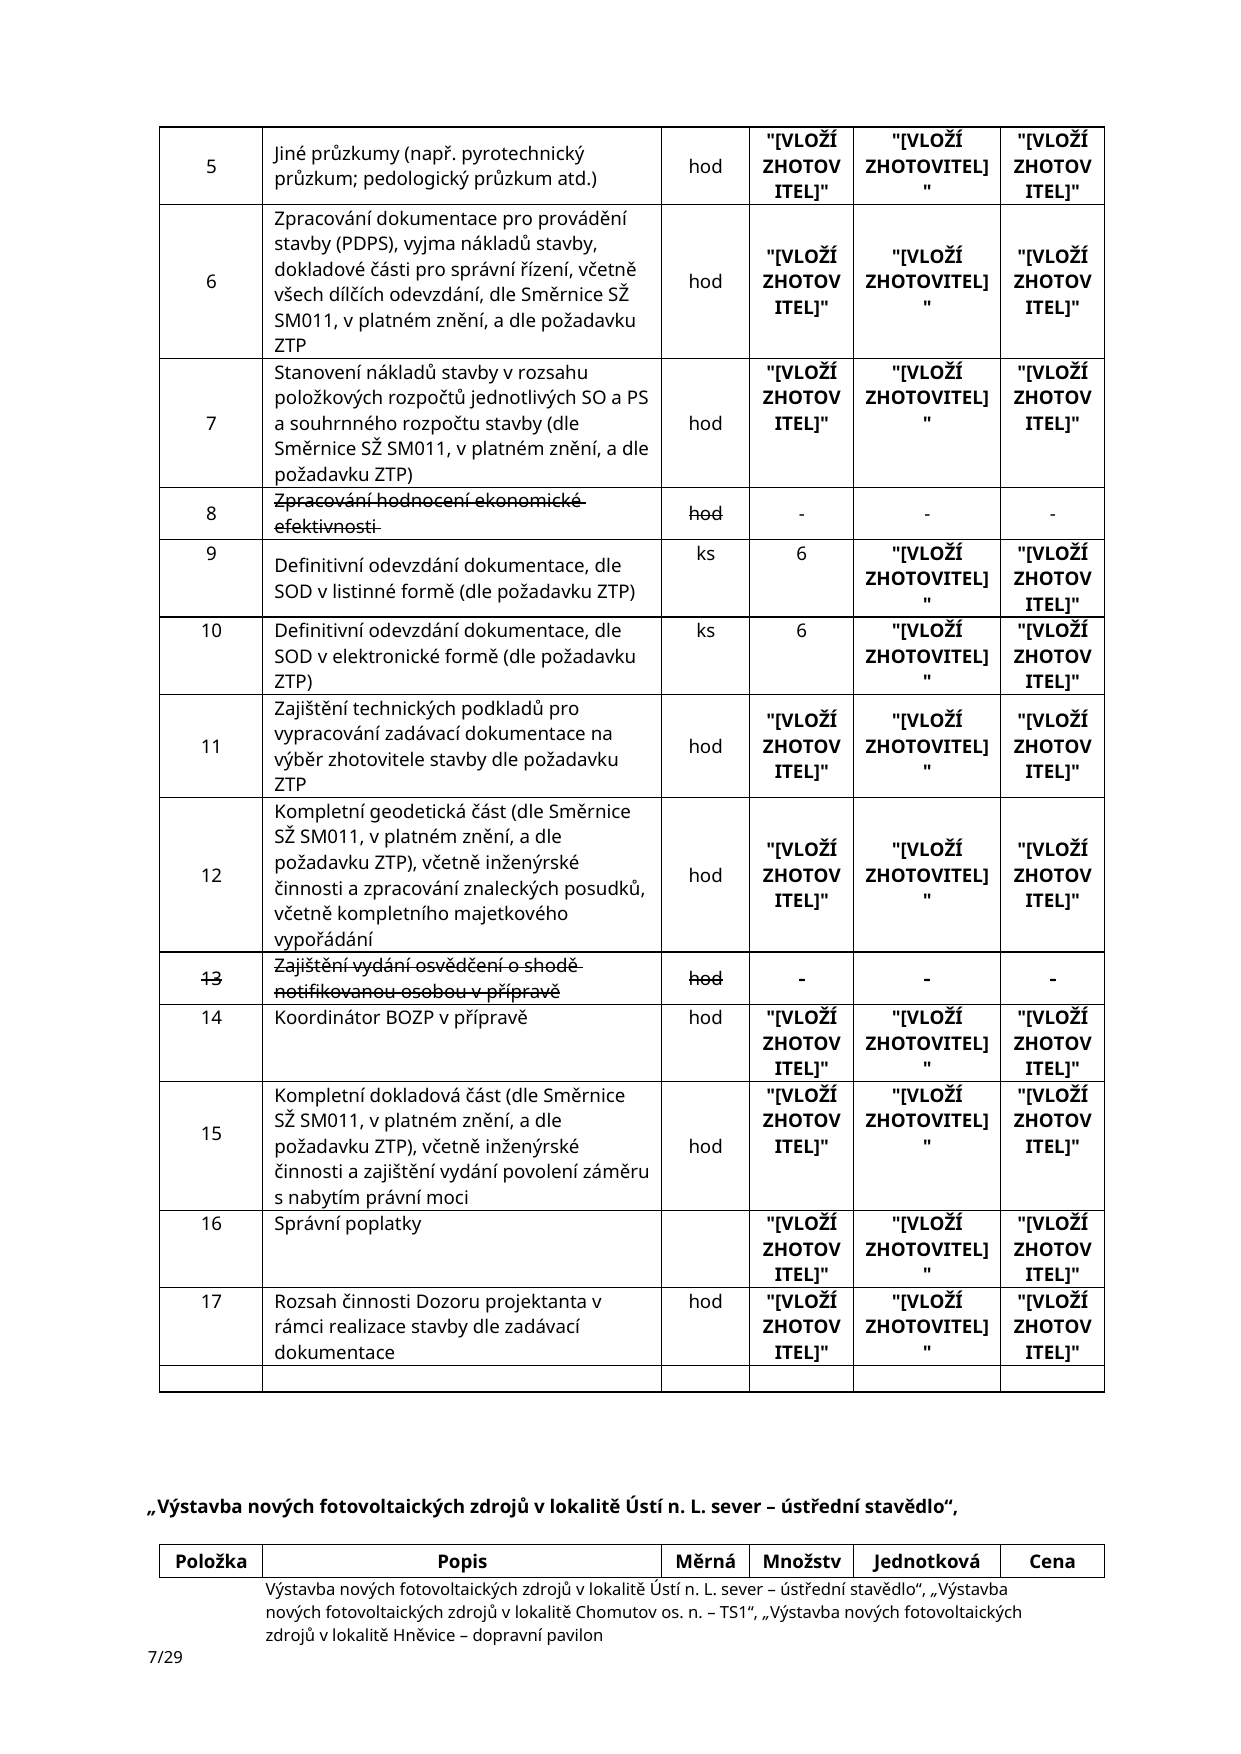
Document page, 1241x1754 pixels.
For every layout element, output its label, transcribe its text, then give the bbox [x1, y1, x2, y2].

text „Výstavba nových fotovoltaických zdrojů v lokalitě Ústí n. L. sever – ústřední stavědlo“, [148, 1493, 1092, 1519]
table_cell [662, 1211, 749, 1287]
table_cell - [750, 488, 853, 539]
table_cell "[VLOŽÍ ZHOTOVITEL]" [1001, 205, 1104, 358]
table_cell hod [662, 1082, 749, 1210]
table_cell ks [662, 618, 749, 694]
table_cell Koordinátor BOZP v přípravě [263, 1005, 661, 1081]
table_cell - [1001, 488, 1104, 539]
table_cell "[VLOŽÍ ZHOTOVITEL]" [750, 359, 853, 487]
table_cell - [854, 953, 1000, 1003]
table_cell "[VLOŽÍ ZHOTOVITEL]" [1001, 128, 1104, 204]
table_cell "[VLOŽÍ ZHOTOVITEL]" [854, 1288, 1000, 1365]
table_cell "[VLOŽÍ ZHOTOVITEL]" [1001, 1082, 1104, 1210]
table_cell "[VLOŽÍ ZHOTOVITEL]" [854, 1211, 1000, 1287]
table_cell Jiné průzkumy (např. pyrotechnický průzkum; pedologický průzkum atd.) [263, 128, 661, 204]
table_cell hod [662, 798, 749, 951]
table_cell hod [662, 359, 749, 487]
table_cell "[VLOŽÍ ZHOTOVITEL]" [1001, 1005, 1104, 1081]
table_cell 6 [160, 205, 262, 358]
table_cell 13 [160, 953, 262, 1003]
table_cell - [1001, 953, 1104, 1003]
table_cell hod [662, 205, 749, 358]
table_cell "[VLOŽÍ ZHOTOVITEL]" [854, 695, 1000, 797]
table_header Cena celkem *) [1001, 1545, 1104, 1577]
table_cell "[VLOŽÍ ZHOTOVITEL]" [1001, 695, 1104, 797]
table_cell Kompletní dokladová část (dle Směrnice SŽ SM011, v platném znění, a dle požadavku ZTP), včetně inženýrské činnosti a zajištění vydání povolení záměru s nabytím právní moci [263, 1082, 661, 1210]
table_cell hod [662, 488, 749, 539]
table_cell "[VLOŽÍ ZHOTOVITEL]" [1001, 618, 1104, 694]
table_cell Kompletní geodetická část (dle Směrnice SŽ SM011, v platném znění, a dle požadavku ZTP), včetně inženýrské činnosti a zpracování znaleckých posudků, včetně kompletního majetkového vypořádání [263, 798, 661, 951]
table_cell "[VLOŽÍ ZHOTOVITEL]" [854, 359, 1000, 487]
table_cell - [750, 953, 853, 1003]
table_cell 17 [160, 1288, 262, 1365]
table_cell 8 [160, 488, 262, 539]
table_cell "[VLOŽÍ ZHOTOVITEL]" [750, 1082, 853, 1210]
table_cell [1001, 1366, 1104, 1391]
table_cell [160, 1366, 262, 1391]
table_cell Definitivní odevzdání dokumentace, dle SOD v listinné formě (dle požadavku ZTP) [263, 540, 661, 616]
table_cell "[VLOŽÍ ZHOTOVITEL]" [854, 128, 1000, 204]
table_cell [263, 1366, 661, 1391]
table_cell hod [662, 953, 749, 1003]
table_cell Zpracování hodnocení ekonomické efektivnosti [263, 488, 661, 539]
table_cell "[VLOŽÍ ZHOTOVITEL]" [750, 1288, 853, 1365]
table_header Měrná jednotka [662, 1545, 749, 1577]
table_cell 16 [160, 1211, 262, 1287]
table_cell "[VLOŽÍ ZHOTOVITEL]" [1001, 798, 1104, 951]
table_cell 12 [160, 798, 262, 951]
table_cell hod [662, 128, 749, 204]
table_cell "[VLOŽÍ ZHOTOVITEL]" [854, 1082, 1000, 1210]
table_cell Zajištění technických podkladů pro vypracování zadávací dokumentace na výběr zhotovitele stavby dle požadavku ZTP [263, 695, 661, 797]
table_cell "[VLOŽÍ ZHOTOVITEL]" [854, 798, 1000, 951]
table_cell "[VLOŽÍ ZHOTOVITEL]" [1001, 540, 1104, 616]
table_cell hod [662, 695, 749, 797]
table_cell hod [662, 1005, 749, 1081]
table_cell Definitivní odevzdání dokumentace, dle SOD v elektronické formě (dle požadavku ZTP) [263, 618, 661, 694]
table_header Jednotková cena *) [854, 1545, 1000, 1577]
table_cell 10 [160, 618, 262, 694]
table_cell [854, 1366, 1000, 1391]
table_cell "[VLOŽÍ ZHOTOVITEL]" [1001, 1288, 1104, 1365]
table_cell 7 [160, 359, 262, 487]
table_cell "[VLOŽÍ ZHOTOVITEL]" [750, 695, 853, 797]
table_cell "[VLOŽÍ ZHOTOVITEL]" [854, 540, 1000, 616]
table_cell 5 [160, 128, 262, 204]
table_cell [662, 1366, 749, 1391]
table_cell Správní poplatky [263, 1211, 661, 1287]
table_cell ks [662, 540, 749, 616]
table_cell 6 [750, 540, 853, 616]
table_cell "[VLOŽÍ ZHOTOVITEL]" [854, 618, 1000, 694]
table_cell 11 [160, 695, 262, 797]
table_cell Zajištění vydání osvědčení o shodě notifikovanou osobou v přípravě [263, 953, 661, 1003]
table_cell - [854, 488, 1000, 539]
table_cell "[VLOŽÍ ZHOTOVITEL]" [1001, 1211, 1104, 1287]
table_cell "[VLOŽÍ ZHOTOVITEL]" [750, 1211, 853, 1287]
table_cell "[VLOŽÍ ZHOTOVITEL]" [854, 205, 1000, 358]
table_cell Zpracování dokumentace pro provádění stavby (PDPS), vyjma nákladů stavby, dokladové části pro správní řízení, včetně všech dílčích odevzdání, dle Směrnice SŽ SM011, v platném znění, a dle požadavku ZTP [263, 205, 661, 358]
table_header Popis [263, 1545, 661, 1577]
table_cell Rozsah činnosti Dozoru projektanta v rámci realizace stavby dle zadávací dokumentace [263, 1288, 661, 1365]
table_cell [750, 1366, 853, 1391]
table_cell hod [662, 1288, 749, 1365]
table_cell "[VLOŽÍ ZHOTOVITEL]" [1001, 359, 1104, 487]
table_cell 9 [160, 540, 262, 616]
table_cell "[VLOŽÍ ZHOTOVITEL]" [750, 1005, 853, 1081]
table_cell "[VLOŽÍ ZHOTOVITEL]" [854, 1005, 1000, 1081]
table_cell "[VLOŽÍ ZHOTOVITEL]" [750, 205, 853, 358]
table_cell 6 [750, 618, 853, 694]
table_cell "[VLOŽÍ ZHOTOVITEL]" [750, 798, 853, 951]
table_header Množství *) [750, 1545, 853, 1577]
table_cell 14 [160, 1005, 262, 1081]
table_cell Stanovení nákladů stavby v rozsahu položkových rozpočtů jednotlivých SO a PS a souhrnného rozpočtu stavby (dle Směrnice SŽ SM011, v platném znění, a dle požadavku ZTP) [263, 359, 661, 487]
table_cell 15 [160, 1082, 262, 1210]
table_cell "[VLOŽÍ ZHOTOVITEL]" [750, 128, 853, 204]
table_header Položka [160, 1545, 262, 1577]
